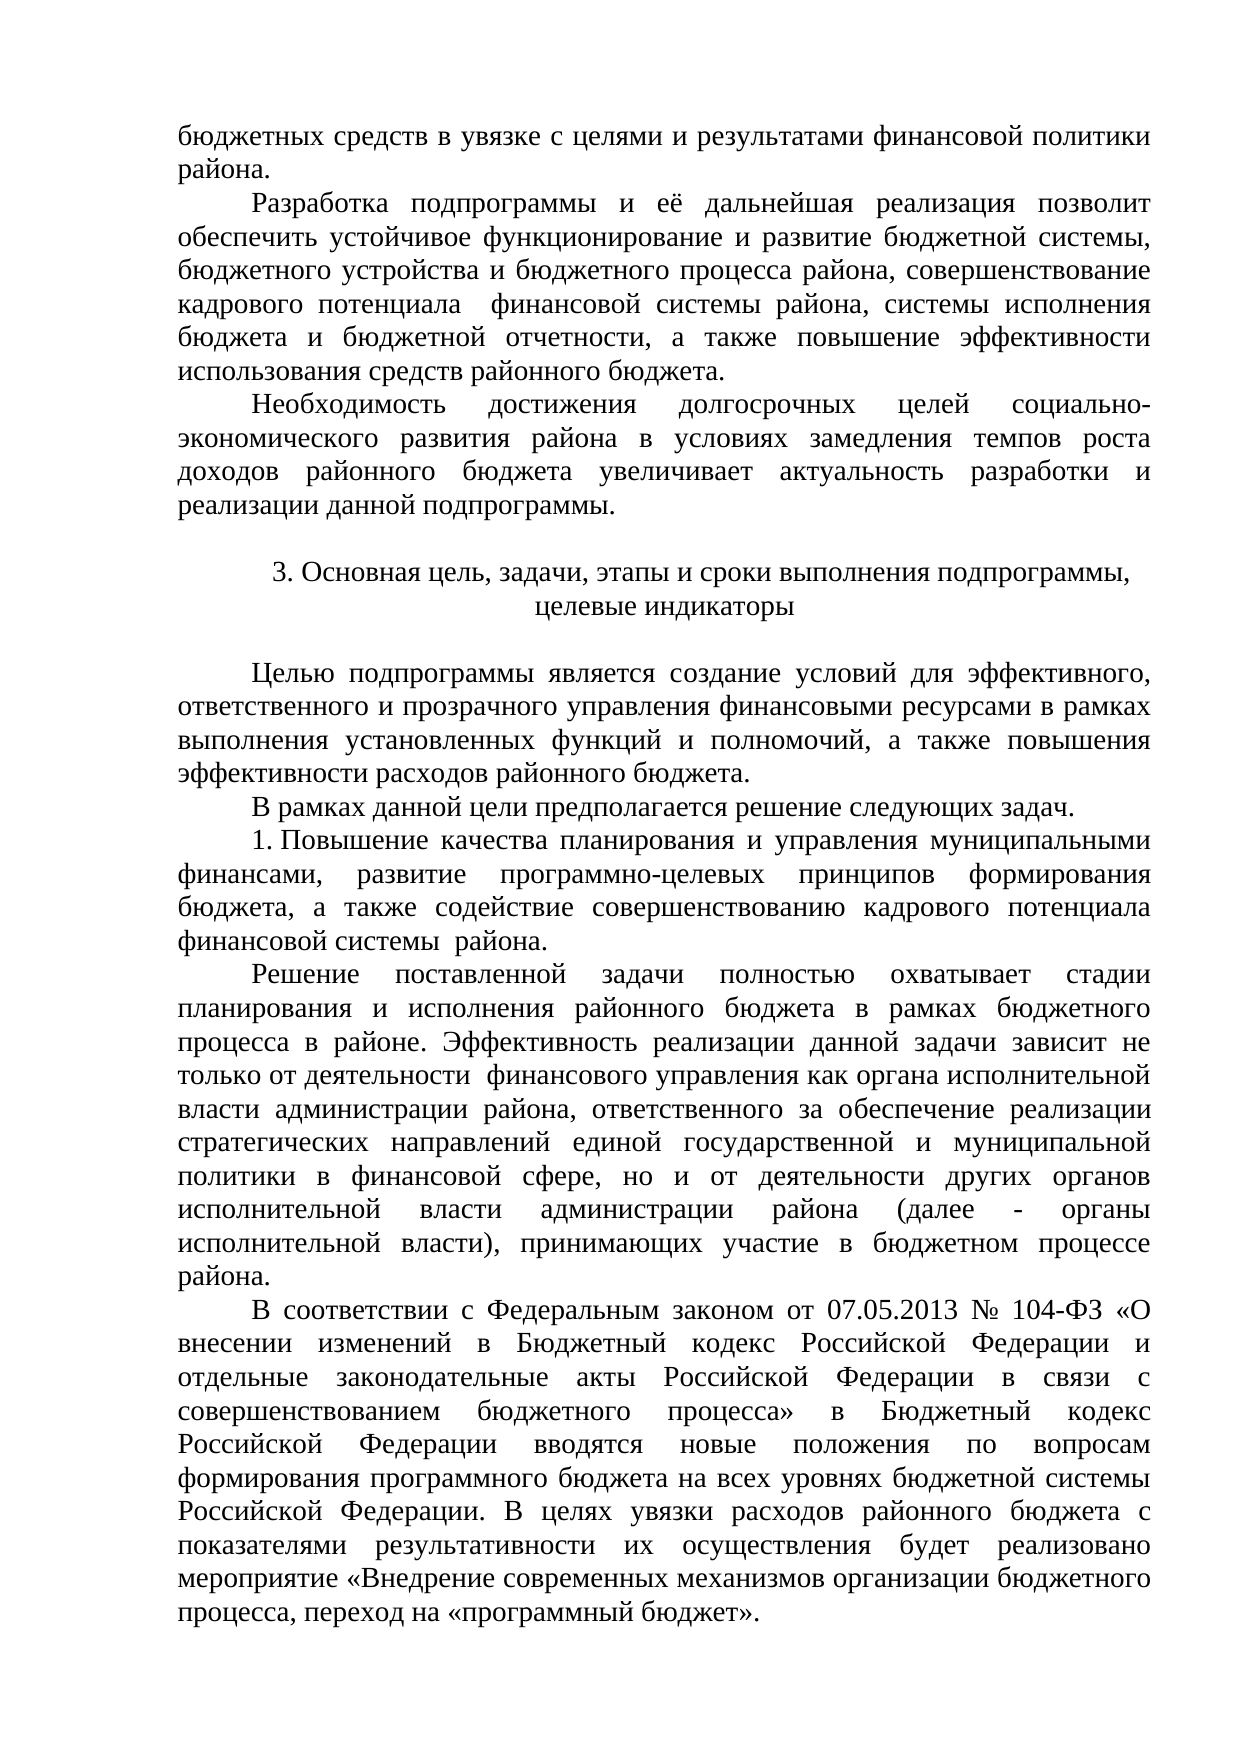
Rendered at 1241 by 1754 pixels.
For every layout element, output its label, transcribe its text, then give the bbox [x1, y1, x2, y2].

text 1. Повышение качества планирования и управления муниципальными финансами, развитие программно-целевых принципов формирования бюджета, а также содействие совершенствованию кадрового потенциала финансовой системы района. [177, 822, 1152, 957]
text Разработка подпрограммы и её дальнейшая реализация позволит обеспечить устойчивое функционирование и развитие бюджетной системы, бюджетного устройства и бюджетного процесса района, совершенствование кадрового потенциала финансовой системы района, системы исполнения бюджета и бюджетной отчетности, а также повышение эффективности использования средств районного бюджета. [177, 185, 1152, 386]
text Целью подпрограммы является создание условий для эффективного, ответственного и прозрачного управления финансовыми ресурсами в рамках выполнения установленных функций и полномочий, а также повышения эффективности расходов районного бюджета. [177, 655, 1152, 789]
text В рамках данной цели предполагается решение следующих задач. [177, 789, 1152, 822]
text Решение поставленной задачи полностью охватывает стадии планирования и исполнения районного бюджета в рамках бюджетного процесса в районе. Эффективность реализации данной задачи зависит не только от деятельности финансового управления как органа исполнительной власти администрации района, ответственного за обеспечение реализации стратегических направлений единой государственной и муниципальной политики в финансовой сфере, но и от деятельности других органов исполнительной власти администрации района (далее - органы исполнительной власти), принимающих участие в бюджетном процессе района. [177, 957, 1152, 1292]
text Необходимость достижения долгосрочных целей социально-экономического развития района в условиях замедления темпов роста доходов районного бюджета увеличивает актуальность разработки и реализации данной подпрограммы. [177, 386, 1152, 521]
text 3. Основная цель, задачи, этапы и сроки выполнения подпрограммы, целевые индикаторы [177, 554, 1152, 621]
text В соответствии с Федеральным законом от 07.05.2013 № 104-ФЗ «О внесении изменений в Бюджетный кодекс Российской Федерации и отдельные законодательные акты Российской Федерации в связи с совершенствованием бюджетного процесса» в Бюджетный кодекс Российской Федерации вводятся новые положения по вопросам формирования программного бюджета на всех уровнях бюджетной системы Российской Федерации. В целях увязки расходов районного бюджета с показателями результативности их осуществления будет реализовано мероприятие «Внедрение современных механизмов организации бюджетного процесса, переход на «программный бюджет». [177, 1292, 1152, 1627]
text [177, 118, 1152, 185]
